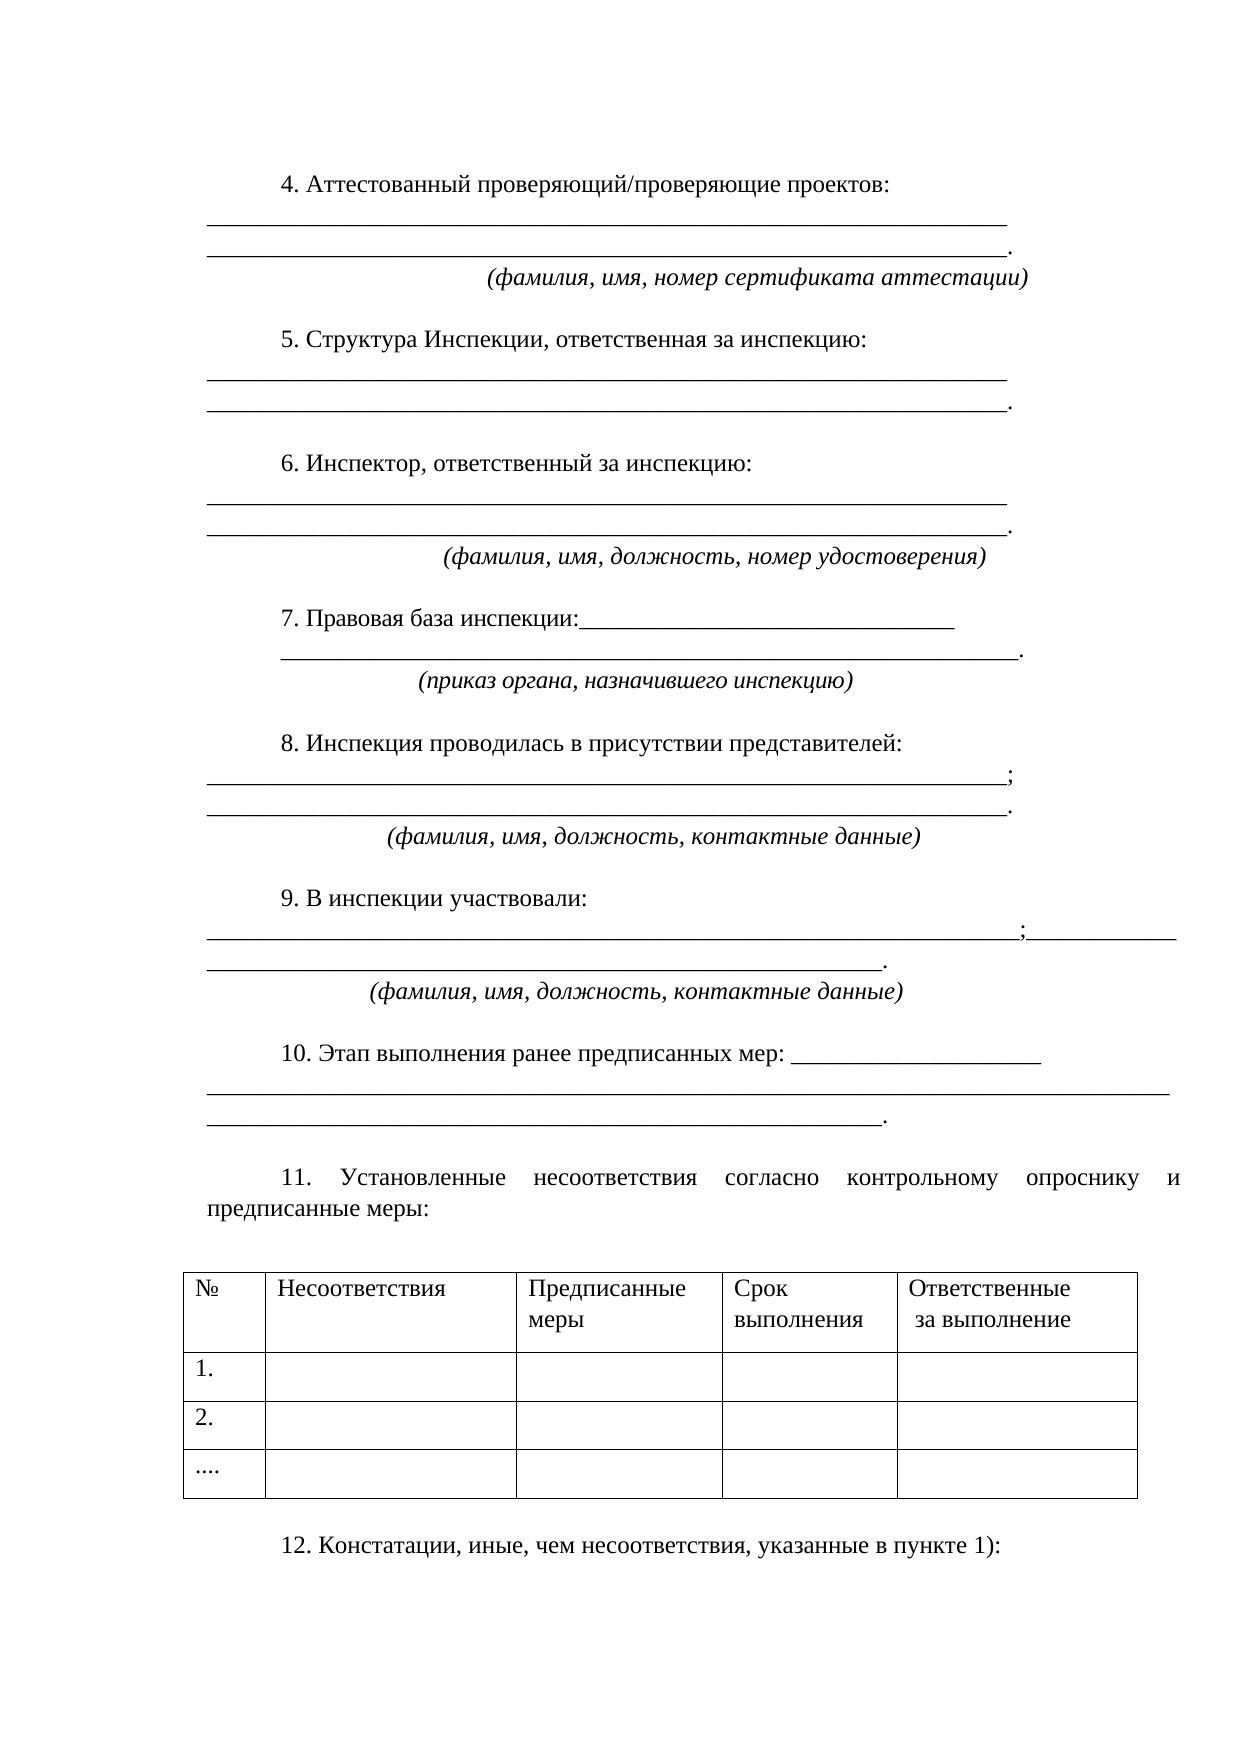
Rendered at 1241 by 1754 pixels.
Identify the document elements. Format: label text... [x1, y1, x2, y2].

table_cell [723, 1450, 897, 1498]
text 8. Инспекция проводилась в присутствии представителей: [207, 728, 1181, 756]
text ___________________________________________________________. [207, 634, 1181, 663]
table_cell [266, 1353, 516, 1401]
text (фамилия, имя, должность, контактные данные) [207, 976, 1181, 1005]
text ________________________________________________________________. [207, 510, 1181, 539]
text ________________________________________________________________. [207, 231, 1181, 260]
text (фамилия, имя, должность, контактные данные) [207, 821, 1181, 849]
text 4. Аттестованный проверяющий/проверяющие проектов: [207, 169, 1181, 198]
table_cell [517, 1353, 722, 1401]
table_cell [517, 1402, 722, 1449]
text 11. Установленные несоответствия согласно контрольному опроснику и предписанные меры: [207, 1162, 1181, 1222]
text 9. В инспекции участвовали: [207, 883, 1181, 912]
table_cell [723, 1402, 897, 1449]
table_header № [184, 1273, 265, 1352]
table_cell 1. [184, 1353, 265, 1401]
table_cell [266, 1450, 516, 1498]
text 5. Структура Инспекции, ответственная за инспекцию: [207, 324, 1181, 353]
table_cell .... [184, 1450, 265, 1498]
text (фамилия, имя, номер сертификата аттестации) [207, 262, 1181, 291]
text ________________________________________________________________ ________________________________________________________________. [207, 355, 1181, 415]
table_header Предписанные меры [517, 1273, 722, 1352]
text 7. Правовая база инспекции:______________________________ [207, 603, 1181, 632]
table_cell [723, 1353, 897, 1401]
table_header Ответственные за выполнение [898, 1273, 1137, 1352]
text (фамилия, имя, должность, номер удостоверения) [207, 541, 1181, 570]
table_header Несоответствия [266, 1273, 516, 1352]
text 6. Инспектор, ответственный за инспекцию: [207, 448, 1181, 477]
table_cell [266, 1402, 516, 1449]
text (приказ органа, назначившего инспекцию) [207, 666, 1181, 694]
table_cell [898, 1353, 1137, 1401]
text _________________________________________________________________;__________________________________________________________________. [207, 914, 1181, 974]
text ___________________________________________________________________________________________________________________________________. [207, 1069, 1181, 1129]
text ________________________________________________________________; [207, 759, 1181, 787]
table_cell 2. [184, 1402, 265, 1449]
table_cell [898, 1450, 1137, 1498]
table_cell [898, 1402, 1137, 1449]
text ________________________________________________________________. [207, 790, 1181, 818]
table_cell [517, 1450, 722, 1498]
text ________________________________________________________________ [207, 200, 1181, 229]
text 10. Этап выполнения ранее предписанных мер: ____________________ [207, 1038, 1181, 1067]
text 12. Констатации, иные, чем несоответствия, указанные в пункте 1): [207, 1530, 1181, 1559]
text ________________________________________________________________ [207, 479, 1181, 508]
table_header Срок выполнения [723, 1273, 897, 1352]
